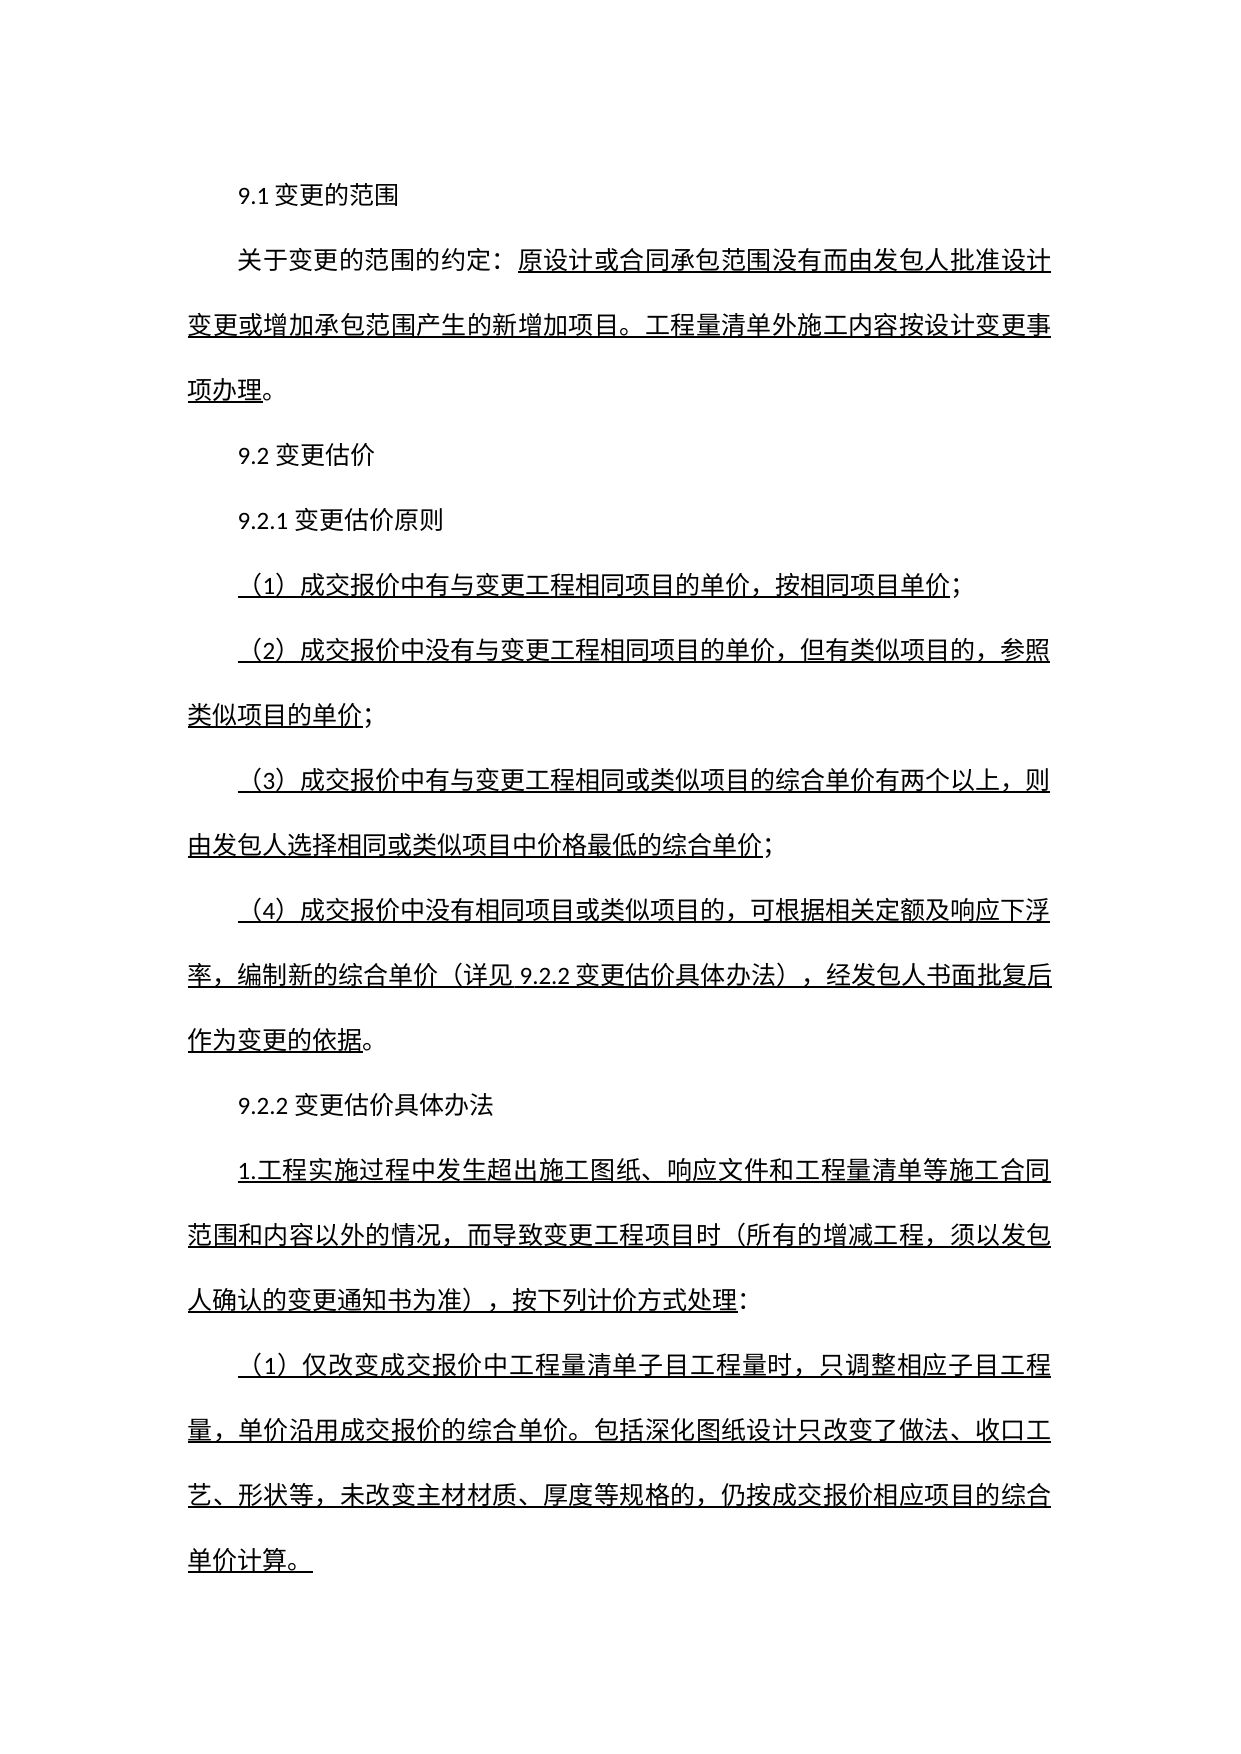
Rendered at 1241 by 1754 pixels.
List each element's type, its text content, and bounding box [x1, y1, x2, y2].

text 9.2 变更估价 [187, 422, 1053, 487]
text 9.2.2 变更估价具体办法 [187, 1072, 1053, 1137]
text （1）成交报价中有与变更工程相同项目的单价，按相同项目单价； [187, 552, 1053, 617]
text 9.1变更的范围 [187, 162, 1053, 227]
text 关于变更的范围的约定：原设计或合同承包范围没有而由发包人批准设计变更或增加承包范围产生的新增加项目。工程量清单外施工内容按设计变更事项办理。 [187, 227, 1053, 422]
text 9.2.1 变更估价原则 [187, 487, 1053, 552]
text （1）仅改变成交报价中工程量清单子目工程量时，只调整相应子目工程量，单价沿用成交报价的综合单价。包括深化图纸设计只改变了做法、收口工艺、形状等，未改变主材材质、厚度等规格的，仍按成交报价相应项目的综合单价计算。 [187, 1332, 1053, 1592]
text （4）成交报价中没有相同项目或类似项目的，可根据相关定额及响应下浮率，编制新的综合单价（详见9.2.2变更估价具体办法），经发包人书面批复后作为变更的依据。 [187, 877, 1053, 1072]
text 1.工程实施过程中发生超出施工图纸、响应文件和工程量清单等施工合同范围和内容以外的情况，而导致变更工程项目时（所有的增减工程，须以发包人确认的变更通知书为准），按下列计价方式处理： [187, 1137, 1053, 1332]
text （3）成交报价中有与变更工程相同或类似项目的综合单价有两个以上，则由发包人选择相同或类似项目中价格最低的综合单价； [187, 747, 1053, 877]
text （2）成交报价中没有与变更工程相同项目的单价，但有类似项目的，参照类似项目的单价； [187, 617, 1053, 747]
